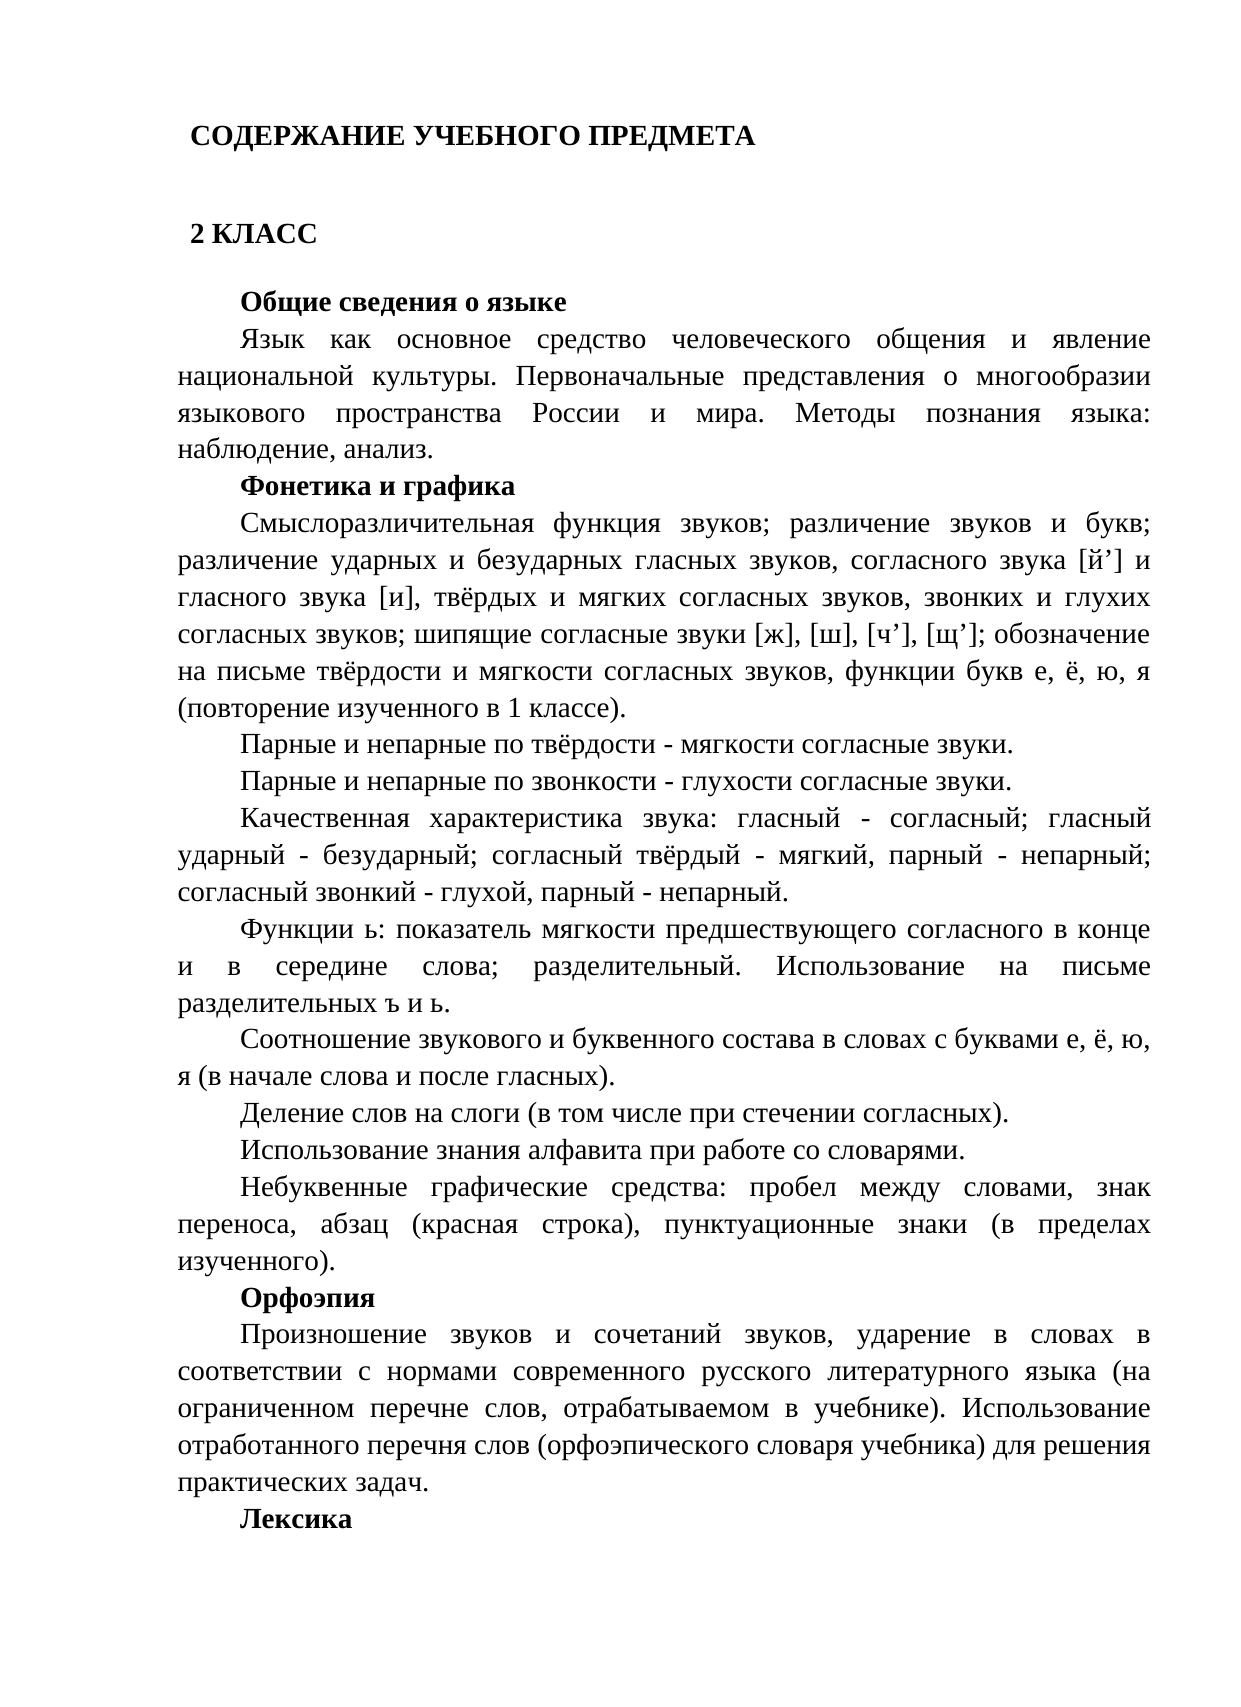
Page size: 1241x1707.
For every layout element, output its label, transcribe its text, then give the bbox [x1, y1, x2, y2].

text Общие сведения о языке [177, 284, 1152, 318]
text Фонетика и графика [177, 468, 1152, 502]
text Соотношение звукового и буквенного состава в словах с буквами е, ё, ю, я (в начале слова и после гласных). [177, 1022, 1152, 1092]
text Деление слов на слоги (в том числе при стечении согласных). [177, 1095, 1152, 1129]
text Лексика [177, 1501, 1152, 1534]
text Парные и непарные по звонкости ‑ глухости согласные звуки. [177, 763, 1152, 797]
text СОДЕРЖАНИЕ УЧЕБНОГО ПРЕДМЕТА [190, 118, 1152, 152]
text Качественная характеристика звука: гласный ‑ согласный; гласный ударный ‑ безударный; согласный твёрдый ‑ мягкий, парный ‑ непарный; согласный звонкий ‑ глухой, парный ‑ непарный. [177, 800, 1152, 908]
text Произношение звуков и сочетаний звуков, ударение в словах в соответствии с нормами современного русского литературного языка (на ограниченном перечне слов, отрабатываемом в учебнике). Использование отработанного перечня слов (орфоэпического словаря учебника) для решения практических задач. [177, 1317, 1152, 1498]
text Язык как основное средство человеческого общения и явление национальной культуры. Первоначальные представления о многообразии языкового пространства России и мира. Методы познания языка: наблюдение, анализ. [177, 321, 1152, 465]
text Смыслоразличительная функция звуков; различение звуков и букв; различение ударных и безударных гласных звуков, согласного звука [й’] и гласного звука [и], твёрдых и мягких согласных звуков, звонких и глухих согласных звуков; шипящие согласные звуки [ж], [ш], [ч’], [щ’]; обозначение на письме твёрдости и мягкости согласных звуков, функции букв е, ё, ю, я (повторение изученного в 1 классе). [177, 505, 1152, 723]
text 2 КЛАСС [190, 216, 1152, 250]
text Парные и непарные по твёрдости ‑ мягкости согласные звуки. [177, 727, 1152, 760]
text Небуквенные графические средства: пробел между словами, знак переноса, абзац (красная строка), пунктуационные знаки (в пределах изученного). [177, 1169, 1152, 1276]
text Функции ь: показатель мягкости предшествующего согласного в конце и в середине слова; разделительный. Использование на письме разделительных ъ и ь. [177, 911, 1152, 1018]
text Использование знания алфавита при работе со словарями. [177, 1132, 1152, 1166]
text Орфоэпия [177, 1280, 1152, 1313]
